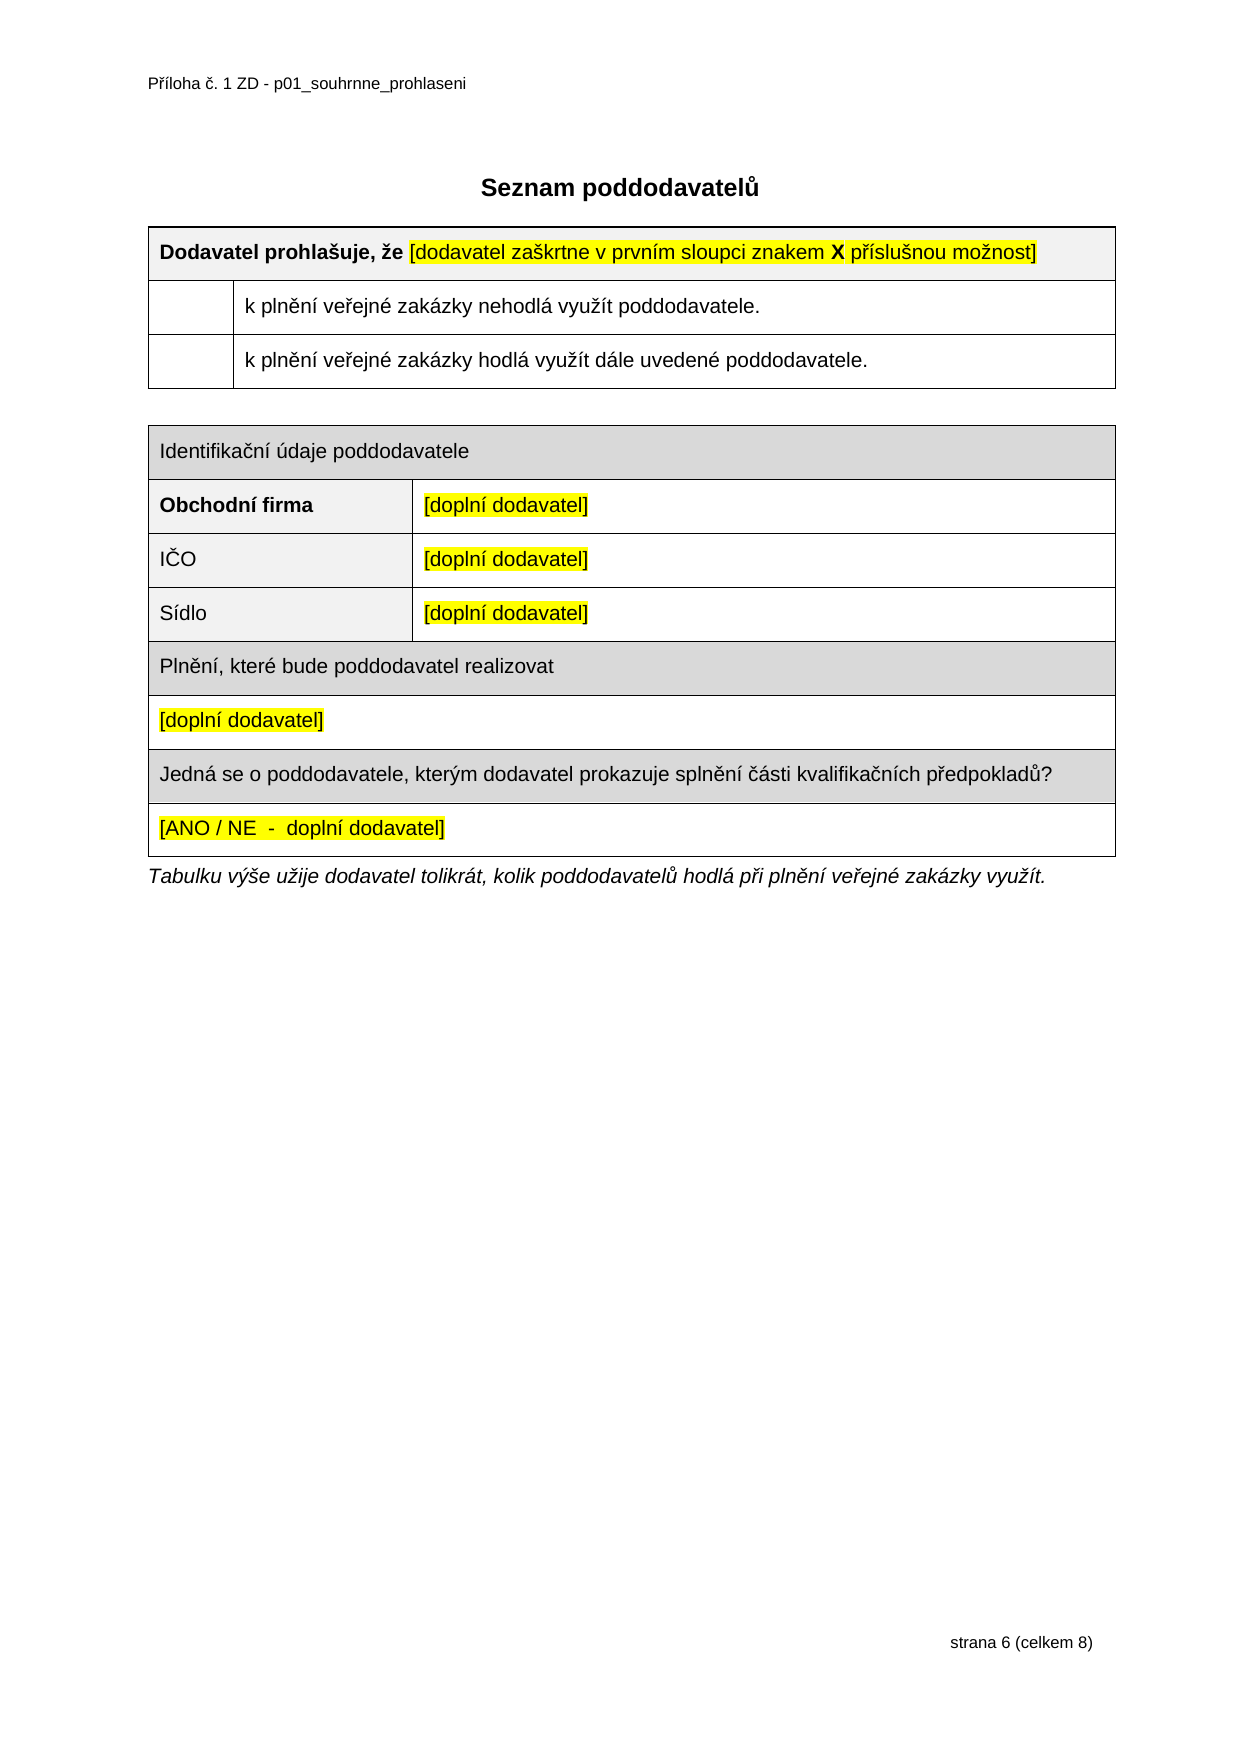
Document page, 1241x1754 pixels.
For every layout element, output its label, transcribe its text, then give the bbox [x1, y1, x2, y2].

table_header Dodavatel prohlašuje, že [dodavatel zaškrtne v prvním sloupci znakem X příslušnou možnost] [149, 228, 1115, 280]
table_cell [doplní dodavatel] [413, 588, 1115, 641]
table_cell [149, 281, 233, 334]
table_cell [ANO / NE - doplní dodavatel] [149, 804, 1115, 856]
table_cell [149, 335, 233, 388]
table_cell Jedná se o poddodavatele, kterým dodavatel prokazuje splnění části kvalifikačních předpokladů? [149, 750, 1115, 802]
table_cell [doplní dodavatel] [413, 534, 1115, 587]
table_cell Plnění, které bude poddodavatel realizovat [149, 642, 1115, 695]
table_header Identifikační údaje poddodavatele [149, 426, 1115, 479]
table_cell k plnění veřejné zakázky hodlá využít dále uvedené poddodavatele. [234, 335, 1115, 388]
table_cell [doplní dodavatel] [149, 696, 1115, 748]
text Seznam poddodavatelů [148, 173, 1093, 201]
table_cell [doplní dodavatel] [413, 480, 1115, 533]
text Tabulku výše užije dodavatel tolikrát, kolik poddodavatelů hodlá při plnění veřejné zakázky využít. [148, 863, 1093, 887]
table_cell Sídlo [149, 588, 412, 641]
table_cell k plnění veřejné zakázky nehodlá využít poddodavatele. [234, 281, 1115, 334]
table_cell Obchodní firma [149, 480, 412, 533]
table_cell IČO [149, 534, 412, 587]
